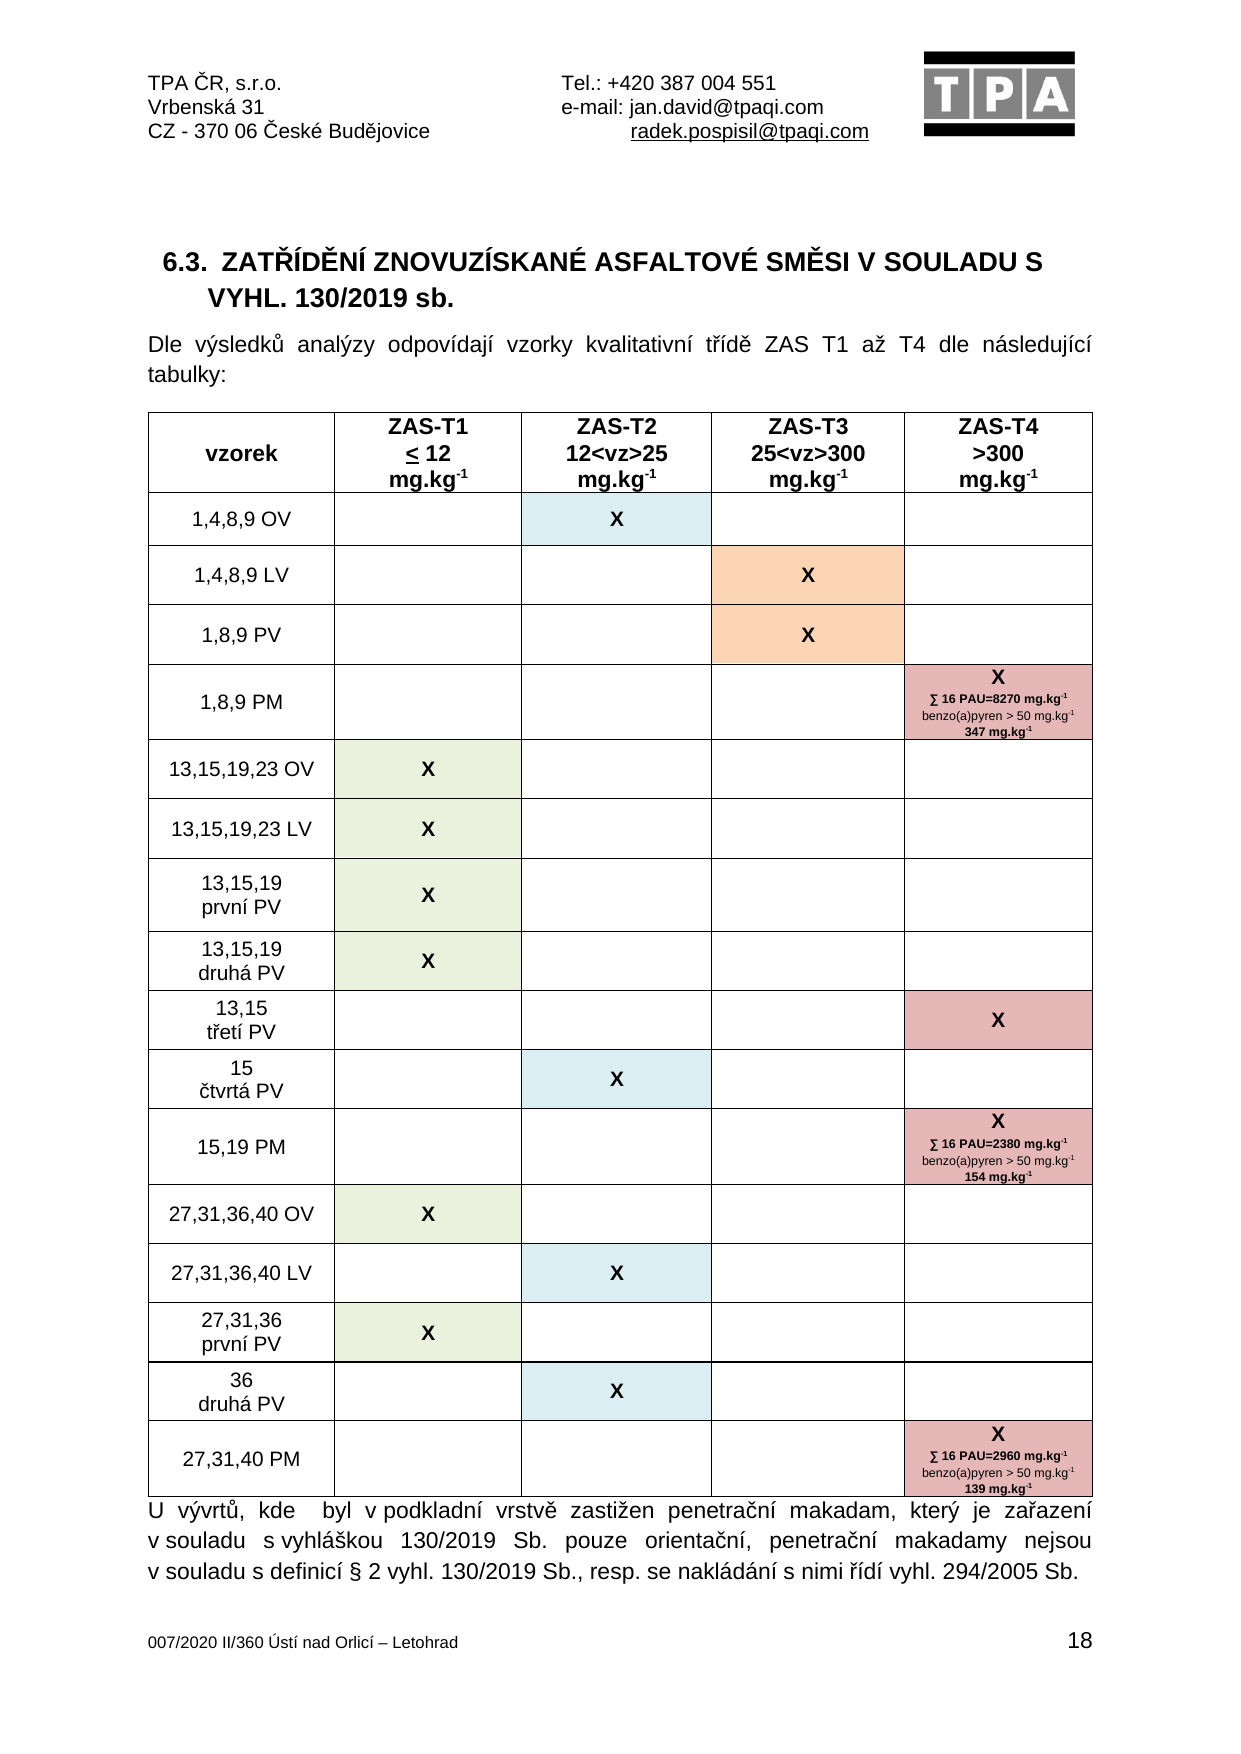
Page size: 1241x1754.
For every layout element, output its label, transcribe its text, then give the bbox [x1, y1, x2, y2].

table_cell [712, 1050, 904, 1108]
table_cell [905, 799, 1092, 857]
table_cell X [335, 859, 521, 931]
table_cell 13,15 třetí PV [149, 991, 334, 1049]
table_cell 27,31,36,40 LV [149, 1244, 334, 1302]
table_cell 1,8,9 PM [149, 665, 334, 739]
table_cell 36 druhá PV [149, 1363, 334, 1420]
table_cell [712, 1109, 904, 1184]
table_cell [712, 740, 904, 798]
table_header ZAS-T2 12<vz>25 mg.kg-1 [522, 413, 711, 492]
table_cell 13,15,19 první PV [149, 859, 334, 931]
table_cell [522, 546, 711, 604]
table_header vzorek [149, 413, 334, 492]
table_cell X [335, 932, 521, 990]
table_cell [712, 991, 904, 1049]
table_cell [522, 991, 711, 1049]
table_cell [335, 1363, 521, 1420]
table_cell [335, 493, 521, 545]
table_cell [712, 1303, 904, 1361]
table_cell 13,15,19,23 OV [149, 740, 334, 798]
table_cell [712, 859, 904, 931]
table_cell [712, 1244, 904, 1302]
table_cell X [335, 1303, 521, 1361]
table_cell [335, 1421, 521, 1496]
table_header ZAS-T1 < 12 mg.kg-1 [335, 413, 521, 492]
table_cell [905, 1363, 1092, 1420]
table_cell [712, 932, 904, 990]
table_cell [712, 799, 904, 857]
table_cell [335, 546, 521, 604]
table_cell [712, 1185, 904, 1243]
table_cell X [335, 1185, 521, 1243]
table_cell [522, 665, 711, 739]
table_cell [335, 1244, 521, 1302]
text U vývrtů, kde byl v podkladní vrstvě zastižen penetrační makadam, který je zařazení v souladu s vyhláškou 130/2019 Sb. pouze orientační, penetrační makadamy nejsou v souladu s definicí § 2 vyhl. 130/2019 Sb., resp. se nakládání s nimi řídí vyhl. 294/2005 Sb. [148, 1497, 1093, 1584]
table_cell [905, 546, 1092, 604]
table_cell X [522, 1363, 711, 1420]
table_cell 13,15,19,23 LV [149, 799, 334, 857]
table_cell [522, 859, 711, 931]
table_cell [335, 1050, 521, 1108]
table_cell 27,31,36,40 OV [149, 1185, 334, 1243]
table_cell [905, 1303, 1092, 1361]
table_cell X ∑ 16 PAU=2380 mg.kg-1 benzo(a)pyren > 50 mg.kg-1 154 mg.kg-1 [905, 1109, 1092, 1184]
table_cell X [335, 740, 521, 798]
table_cell 15,19 PM [149, 1109, 334, 1184]
table_cell 27,31,40 PM [149, 1421, 334, 1496]
table_cell X [712, 605, 904, 663]
table_cell X [905, 991, 1092, 1049]
table_cell [712, 493, 904, 545]
table_cell [335, 991, 521, 1049]
table_cell [905, 859, 1092, 931]
table_cell [522, 932, 711, 990]
table_cell [905, 1185, 1092, 1243]
table_cell [335, 665, 521, 739]
table_cell X ∑ 16 PAU=8270 mg.kg-1 benzo(a)pyren > 50 mg.kg-1 347 mg.kg-1 [905, 665, 1092, 739]
table_cell X [522, 493, 711, 545]
table_cell [905, 605, 1092, 663]
table_cell [522, 1421, 711, 1496]
table_header ZAS-T3 25<vz>300 mg.kg-1 [712, 413, 904, 492]
table_cell [335, 1109, 521, 1184]
table_cell [522, 1185, 711, 1243]
table_cell [905, 740, 1092, 798]
table_cell [522, 1303, 711, 1361]
table_cell [905, 1244, 1092, 1302]
table_cell [712, 1421, 904, 1496]
table_cell [522, 605, 711, 663]
table_cell 27,31,36 první PV [149, 1303, 334, 1361]
table_cell [522, 799, 711, 857]
table_cell 15 čtvrtá PV [149, 1050, 334, 1108]
table_cell X [335, 799, 521, 857]
table_cell [905, 1050, 1092, 1108]
table_cell 1,4,8,9 OV [149, 493, 334, 545]
table_cell [712, 665, 904, 739]
table_cell [522, 1109, 711, 1184]
text Dle výsledků analýzy odpovídají vzorky kvalitativní třídě ZAS T1 až T4 dle následující tabulky: [148, 331, 1093, 387]
table_cell X ∑ 16 PAU=2960 mg.kg-1 benzo(a)pyren > 50 mg.kg-1 139 mg.kg-1 [905, 1421, 1092, 1496]
table_cell 13,15,19 druhá PV [149, 932, 334, 990]
subtitle ZATŘÍDĚNÍ ZNOVUZÍSKANÉ ASFALTOVÉ SMĚSI V SOULADU S VYHL. 130/2019 sb. [162, 246, 1093, 314]
table_cell [905, 493, 1092, 545]
table_cell [712, 1363, 904, 1420]
table_cell 1,4,8,9 LV [149, 546, 334, 604]
table_cell X [712, 546, 904, 604]
table_cell [905, 932, 1092, 990]
table_header ZAS-T4 >300 mg.kg-1 [905, 413, 1092, 492]
table_cell 1,8,9 PV [149, 605, 334, 663]
picture [910, 38, 1088, 149]
table_cell [522, 740, 711, 798]
table_cell [335, 605, 521, 663]
table_cell X [522, 1244, 711, 1302]
table_cell X [522, 1050, 711, 1108]
